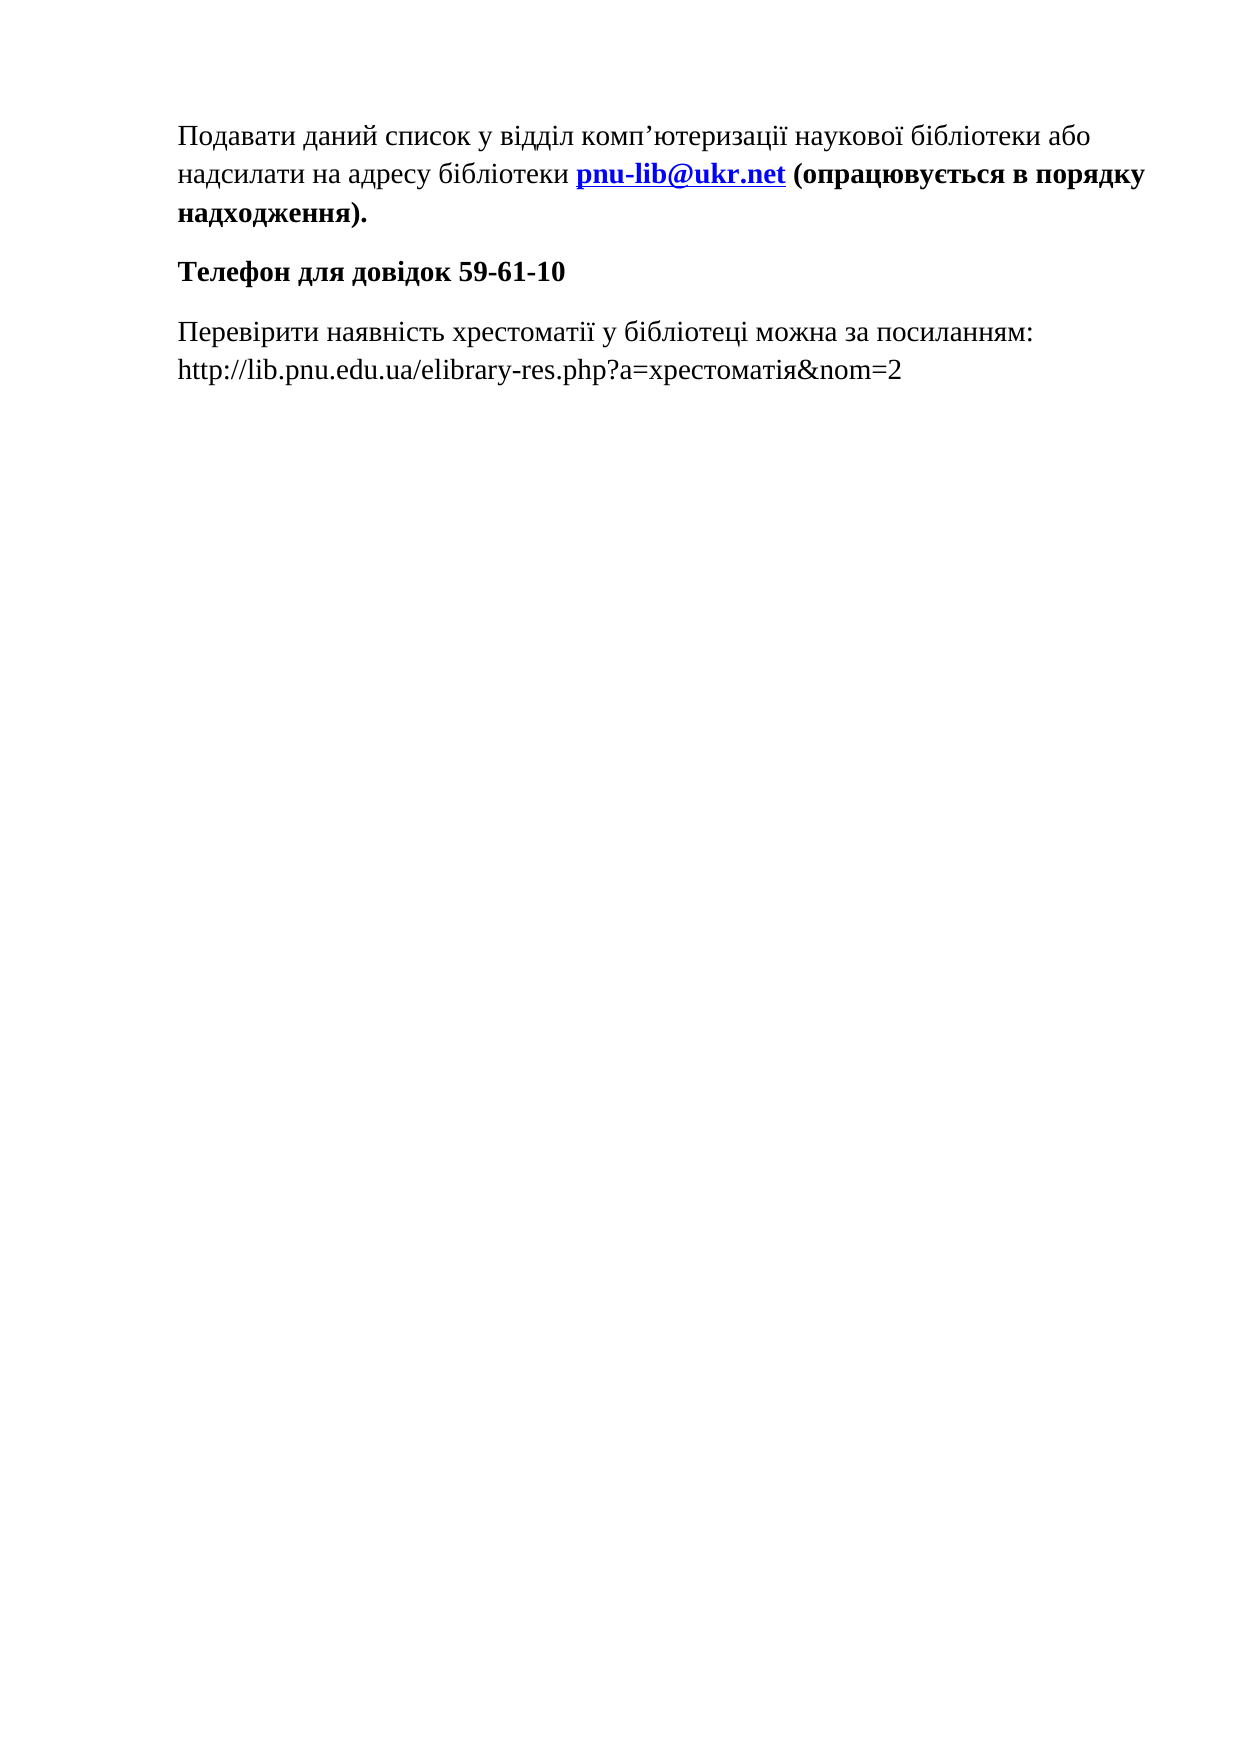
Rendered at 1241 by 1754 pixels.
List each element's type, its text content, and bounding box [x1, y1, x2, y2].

text Подавати даний список у відділ комп’ютеризації наукової бібліотеки або надсилати на адресу бібліотеки pnu-lib@ukr.net (опрацювується в порядку надходження). [177, 118, 1152, 229]
text Телефон для довідок 59-61-10 [177, 254, 1152, 288]
text Перевірити наявність хрестоматії у бібліотеці можна за посиланням: http://lib.pnu.edu.ua/elibrary-res.php?a=хрестоматія&nom=2 [177, 314, 1152, 386]
